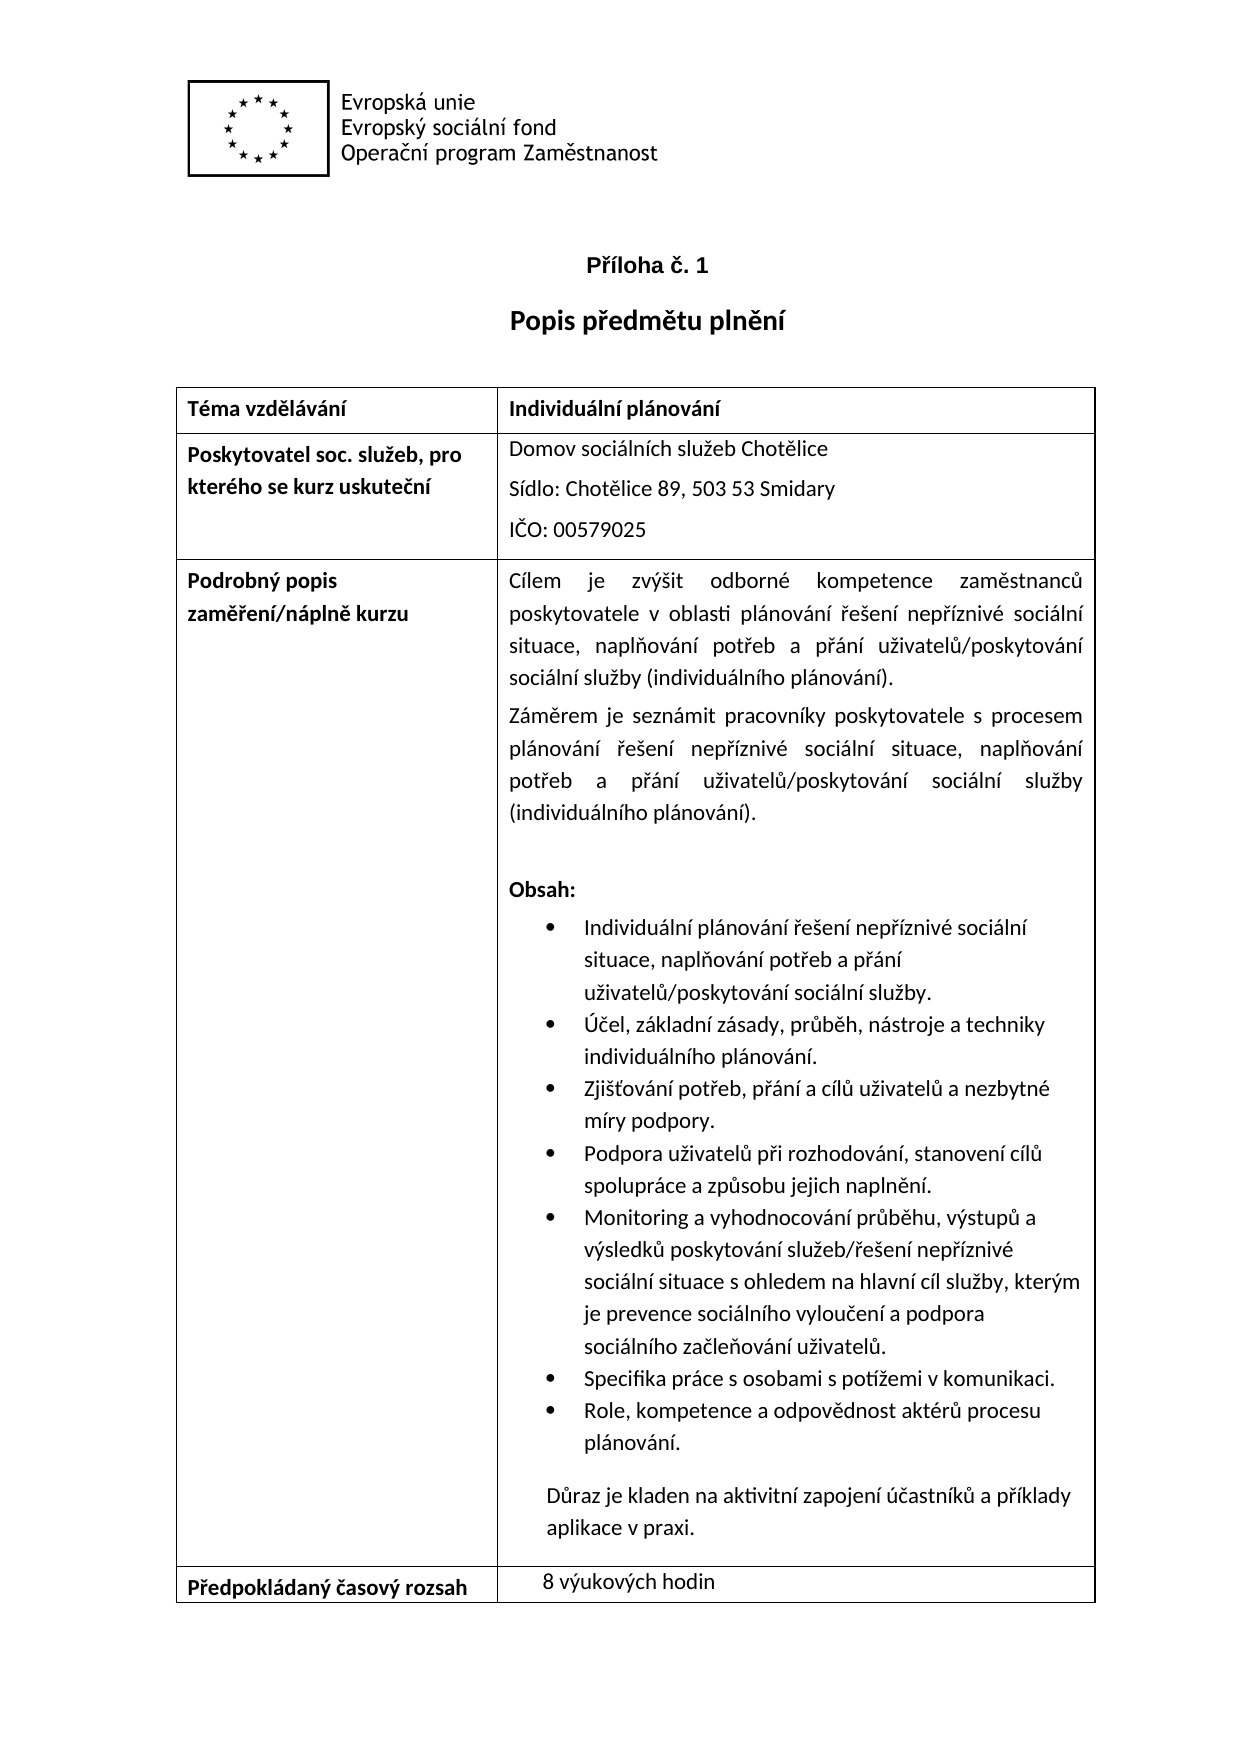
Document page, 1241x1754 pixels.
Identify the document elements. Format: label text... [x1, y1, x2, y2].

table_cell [177, 1567, 497, 1602]
table_cell 8 výukových hodin [498, 1567, 1094, 1602]
table_cell Cílem je zvýšit odborné kompetence zaměstnanců poskytovatele v oblasti plánování řešení nepříznivé sociální situace, naplňování potřeb a přání uživatelů/poskytování sociální služby (individuálního plánování). Záměrem je seznámit pracovníky poskytovatele s procesem plánování řešení nepříznivé sociální situace, naplňování potřeb a přání uživatelů/poskytování sociální služby (individuálního plánování). Obsah: Individuální plánování řešení nepříznivé sociální situace, naplňování potřeb a přání uživatelů/poskytování sociální služby. Účel, základní zásady, průběh, nástroje a techniky individuálního plánování. Zjišťování potřeb, přání a cílů uživatelů a nezbytné míry podpory. Podpora uživatelů při rozhodování, stanovení cílů spolupráce a způsobu jejich naplnění. Monitoring a vyhodnocování průběhu, výstupů a výsledků poskytování služeb/řešení nepříznivé sociální situace s ohledem na hlavní cíl služby, kterým je prevence sociálního vyloučení a podpora sociálního začleňování uživatelů. Specifika práce s osobami s potížemi v komunikaci. Role, kompetence a odpovědnost aktérů procesu plánování. Důraz je kladen na aktivitní zapojení účastníků a příklady aplikace v praxi. [498, 560, 1094, 1566]
table_header Téma vzdělávání [177, 388, 497, 433]
table_cell Poskytovatel soc. služeb, pro kterého se kurz uskuteční [177, 434, 497, 559]
picture [187, 80, 658, 177]
table_cell Podrobný popis zaměření/náplně kurzu [177, 560, 497, 1566]
text Popis předmětu plnění [187, 302, 1107, 337]
text Příloha č. 1 [187, 252, 1107, 279]
table_header Individuální plánování [498, 388, 1094, 433]
table_cell Domov sociálních služeb Chotělice Sídlo: Chotělice 89, 503 53 Smidary IČO: 00579025 [498, 434, 1094, 559]
